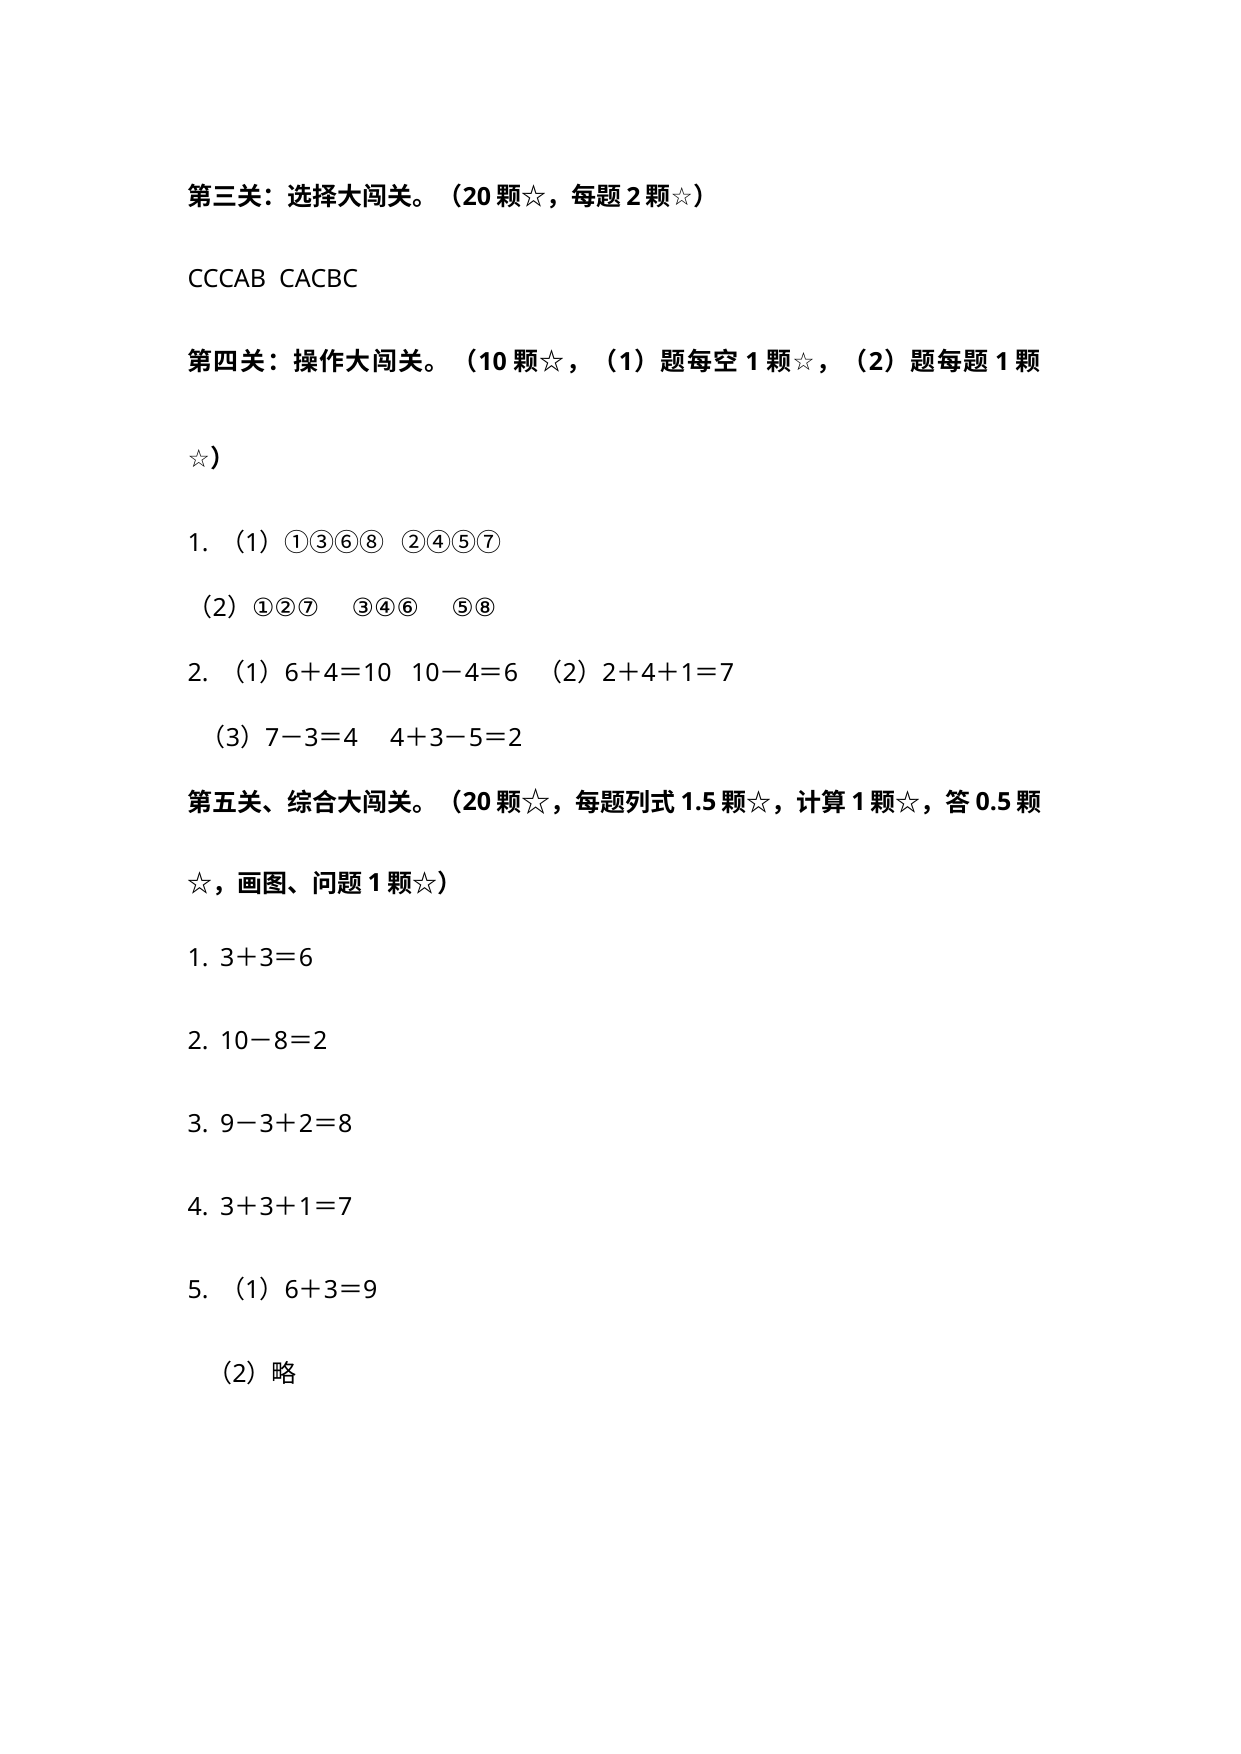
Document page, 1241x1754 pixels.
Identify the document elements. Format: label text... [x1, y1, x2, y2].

list CCCAB CACBC [187, 245, 1042, 310]
list ①②⑦ ③④⑥ ⑤⑧ [187, 573, 1053, 638]
list （2）略 [187, 1339, 1042, 1404]
list 第四关：操作大闯关。（10颗☆，（1）题每空1颗☆，（2）题每题1颗☆） [187, 327, 1042, 489]
list （1）①③⑥⑧ ②④⑤⑦ [187, 508, 1053, 573]
list 第三关：选择大闯关。（20颗☆，每题2颗☆） [187, 162, 1042, 227]
list 9－3＋2＝8 [187, 1089, 1042, 1154]
text 第五关、综合大闯关。（20颗☆，每题列式1.5颗☆，计算1颗☆，答0.5颗☆，画图、问题1颗☆） [187, 768, 1042, 914]
list 10－8＝2 [187, 1006, 1042, 1071]
list （1）6＋3＝9 [187, 1256, 1042, 1321]
list 3＋3＋1＝7 [187, 1172, 1042, 1237]
list （1）6＋4＝10 10－4＝6 （2）2＋4＋1＝7 [187, 638, 1053, 703]
list （3）7－3＝4 4＋3－5＝2 [187, 703, 1053, 768]
list 3＋3＝6 [187, 923, 1042, 988]
